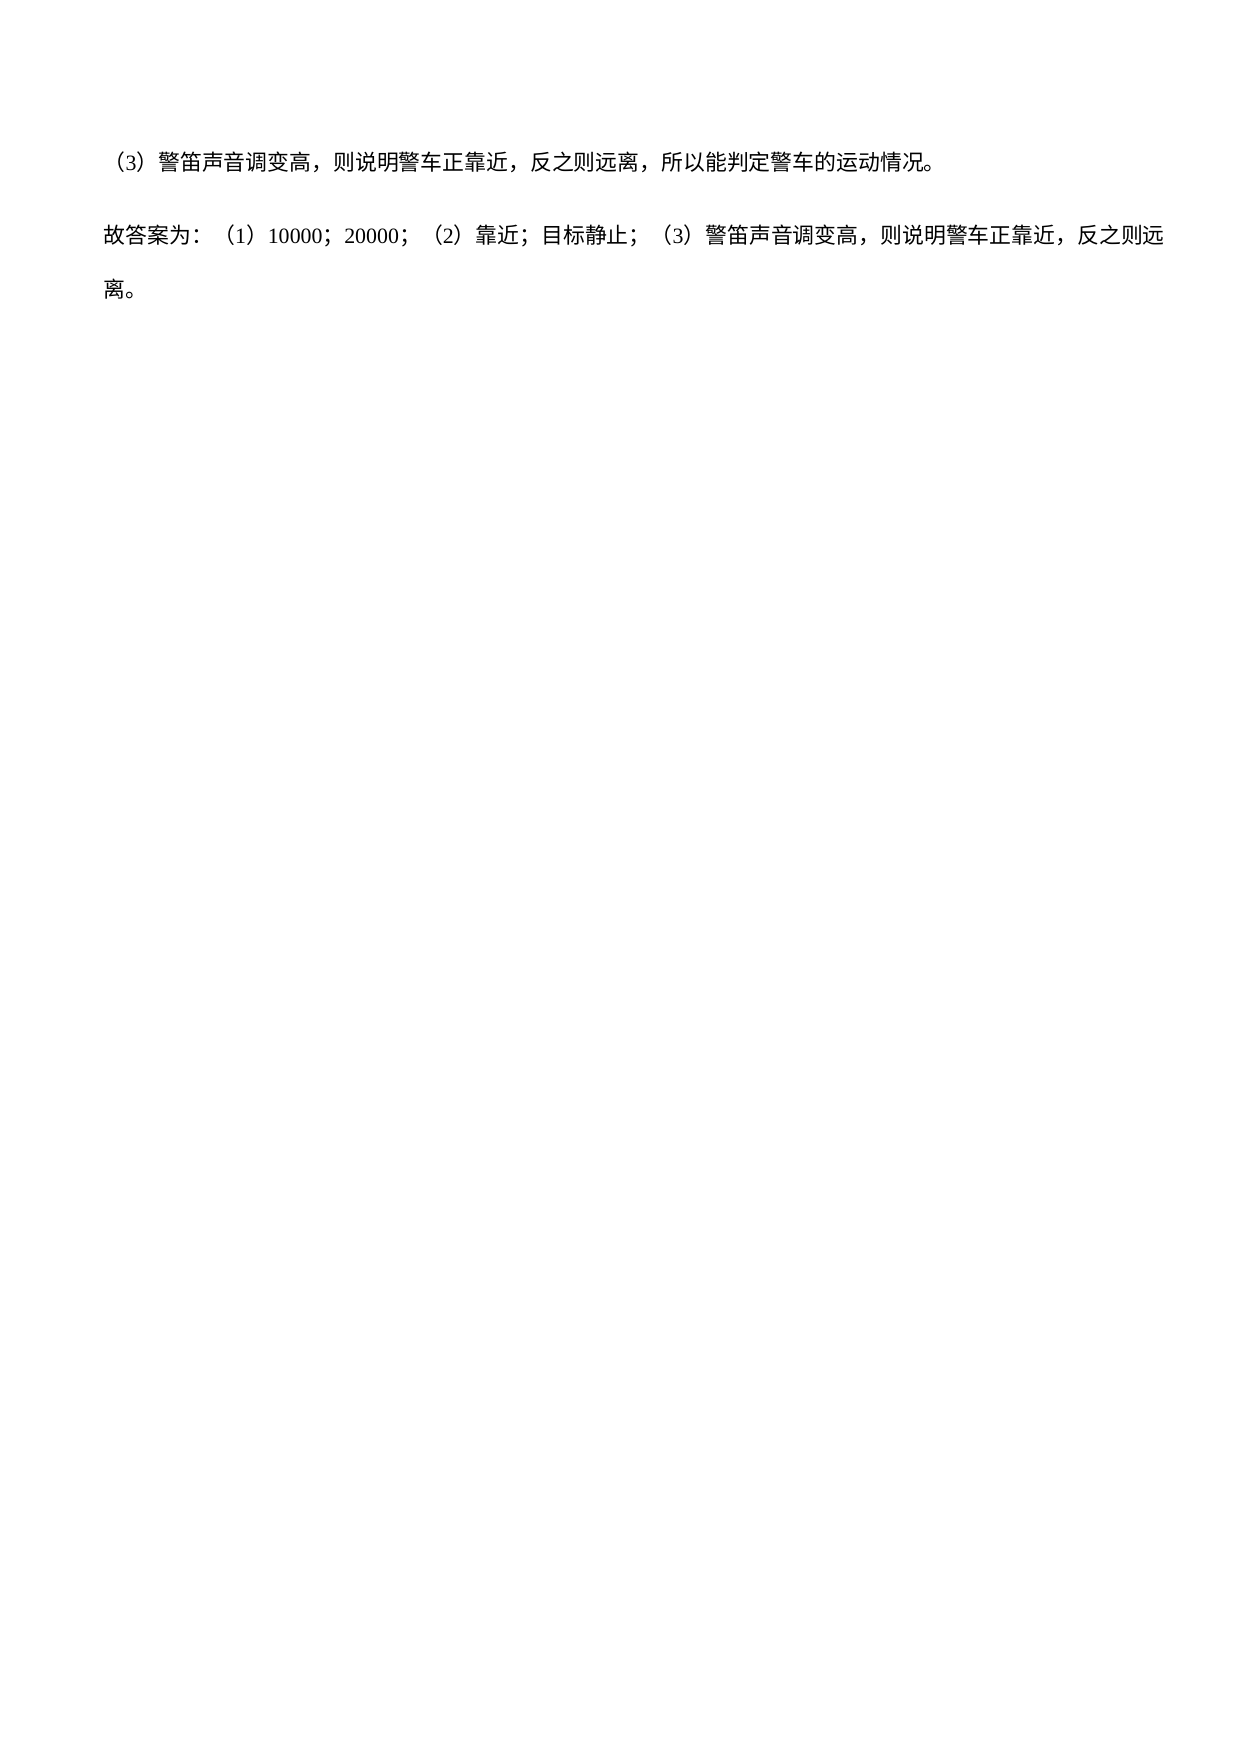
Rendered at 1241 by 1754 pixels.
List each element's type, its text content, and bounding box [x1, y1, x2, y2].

text （3）警笛声音调变高，则说明警车正靠近，反之则远离，所以能判定警车的运动情况。 [103, 142, 1165, 179]
text 故答案为：（1）10000；20000；（2）靠近；目标静止；（3）警笛声音调变高，则说明警车正靠近，反之则远离。 [103, 216, 1165, 306]
